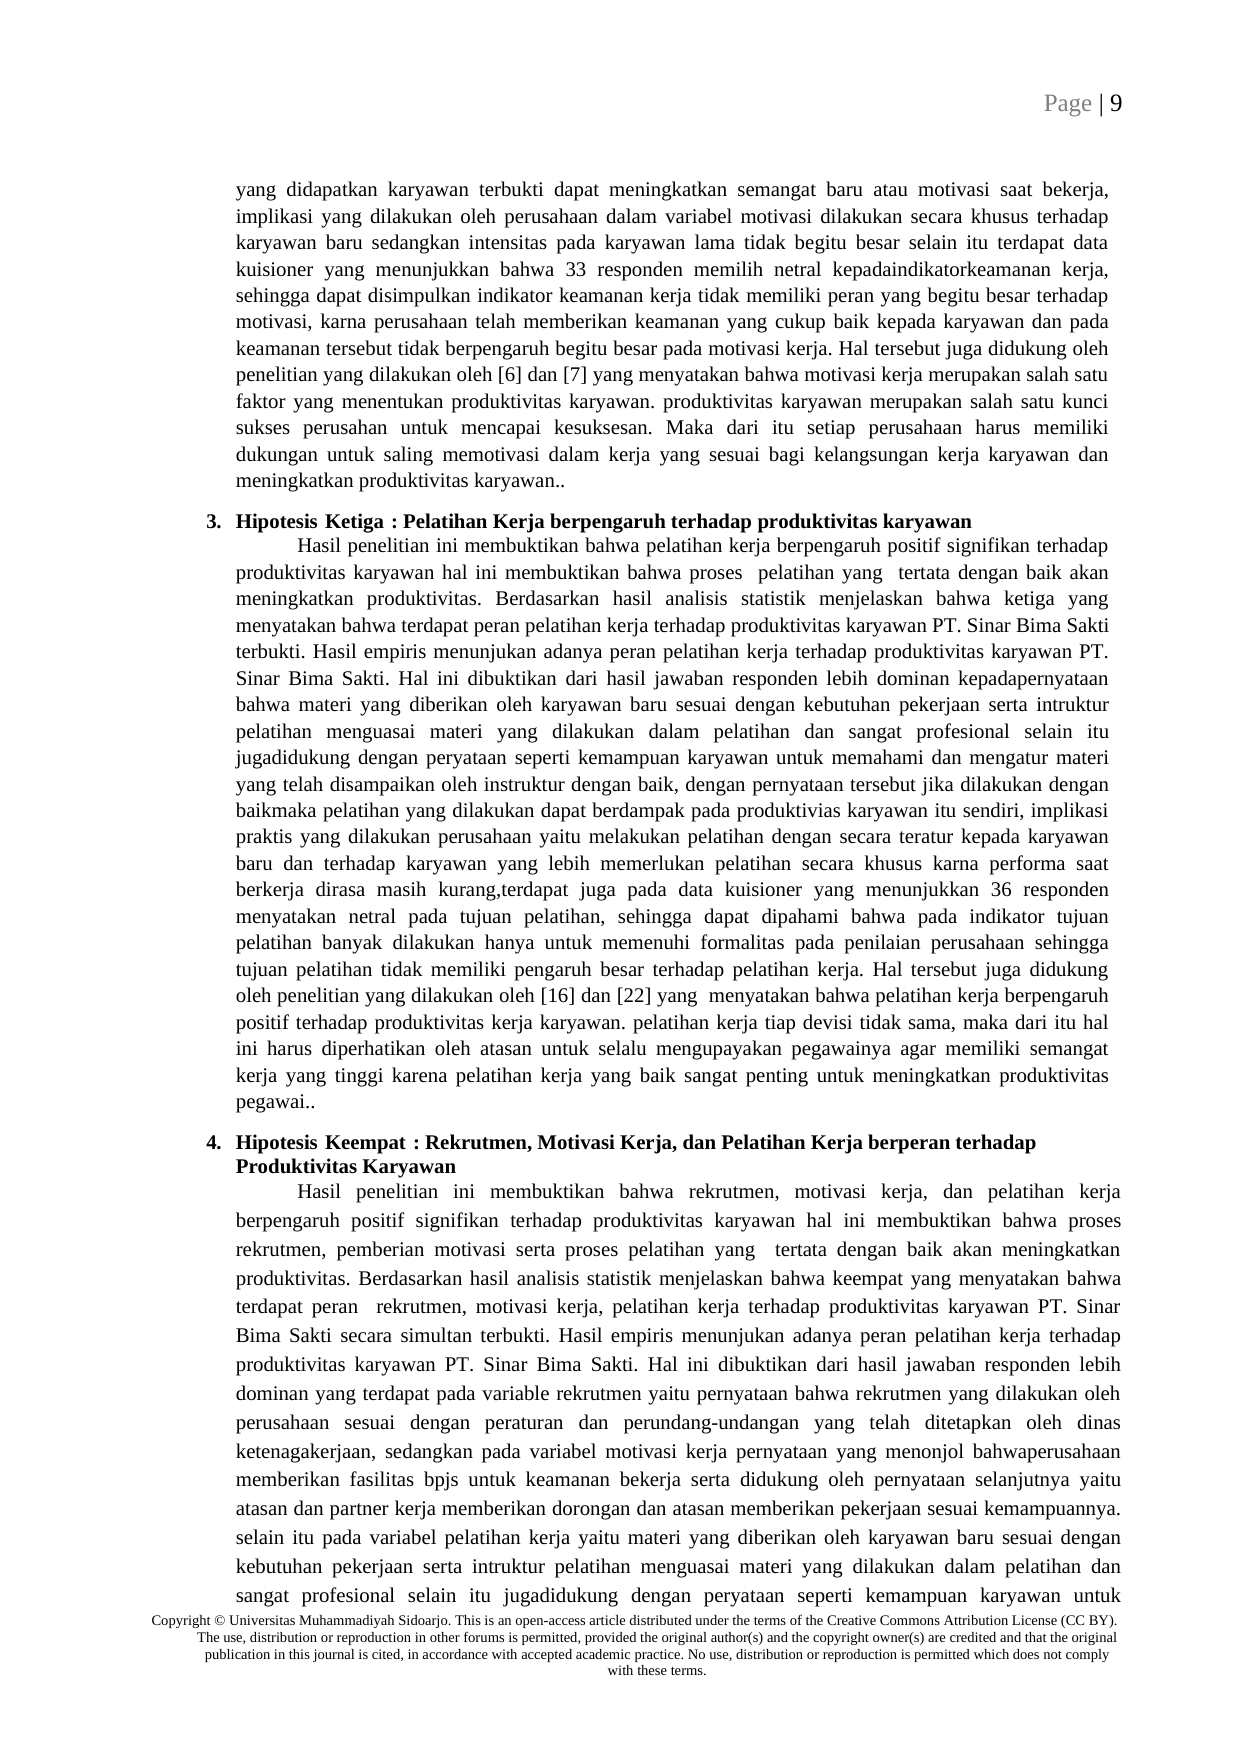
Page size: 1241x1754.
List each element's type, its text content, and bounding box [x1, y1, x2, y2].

list Hipotesis Ketiga : Pelatihan Kerja berpengaruh terhadap produktivitas karyawan [206, 509, 1122, 533]
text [236, 1179, 1122, 1607]
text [236, 177, 1110, 492]
list Hipotesis Keempat : Rekrutmen, Motivasi Kerja, dan Pelatihan Kerja berperan terhadap Produktivitas Karyawan [206, 1130, 1122, 1178]
text Hasil penelitian ini membuktikan bahwa pelatihan kerja berpengaruh positif signifikan terhadap produktivitas karyawan hal ini membuktikan bahwa proses pelatihan yang tertata dengan baik akan meningkatkan produktivitas. Berdasarkan hasil analisis statistik menjelaskan bahwa ketiga yang menyatakan bahwa terdapat peran pelatihan kerja terhadap produktivitas karyawan PT. Sinar Bima Sakti terbukti. Hasil empiris menunjukan adanya peran pelatihan kerja terhadap produktivitas karyawan PT. Sinar Bima Sakti. Hal ini dibuktikan dari hasil jawaban responden lebih dominan kepadapernyataan bahwa materi yang diberikan oleh karyawan baru sesuai dengan kebutuhan pekerjaan serta intruktur pelatihan menguasai materi yang dilakukan dalam pelatihan dan sangat profesional selain itu jugadidukung dengan peryataan seperti kemampuan karyawan untuk memahami dan mengatur materi yang telah disampaikan oleh instruktur dengan baik, dengan pernyataan tersebut jika dilakukan dengan baikmaka pelatihan yang dilakukan dapat berdampak pada produktivias karyawan itu sendiri, implikasi praktis yang dilakukan perusahaan yaitu melakukan pelatihan dengan secara teratur kepada karyawan baru dan terhadap karyawan yang lebih memerlukan pelatihan secara khusus karna performa saat berkerja dirasa masih kurang,terdapat juga pada data kuisioner yang menunjukkan 36 responden menyatakan netral pada tujuan pelatihan, sehingga dapat dipahami bahwa pada indikator tujuan pelatihan banyak dilakukan hanya untuk memenuhi formalitas pada penilaian perusahaan sehingga tujuan pelatihan tidak memiliki pengaruh besar terhadap pelatihan kerja. Hal tersebut juga didukung oleh penelitian yang dilakukan oleh [16] dan [22] yang menyatakan bahwa pelatihan kerja berpengaruh positif terhadap produktivitas kerja karyawan. pelatihan kerja tiap devisi tidak sama, maka dari itu hal ini harus diperhatikan oleh atasan untuk selalu mengupayakan pegawainya agar memiliki semangat kerja yang tinggi karena pelatihan kerja yang baik sangat penting untuk meningkatkan produktivitas pegawai.. [236, 533, 1110, 1113]
